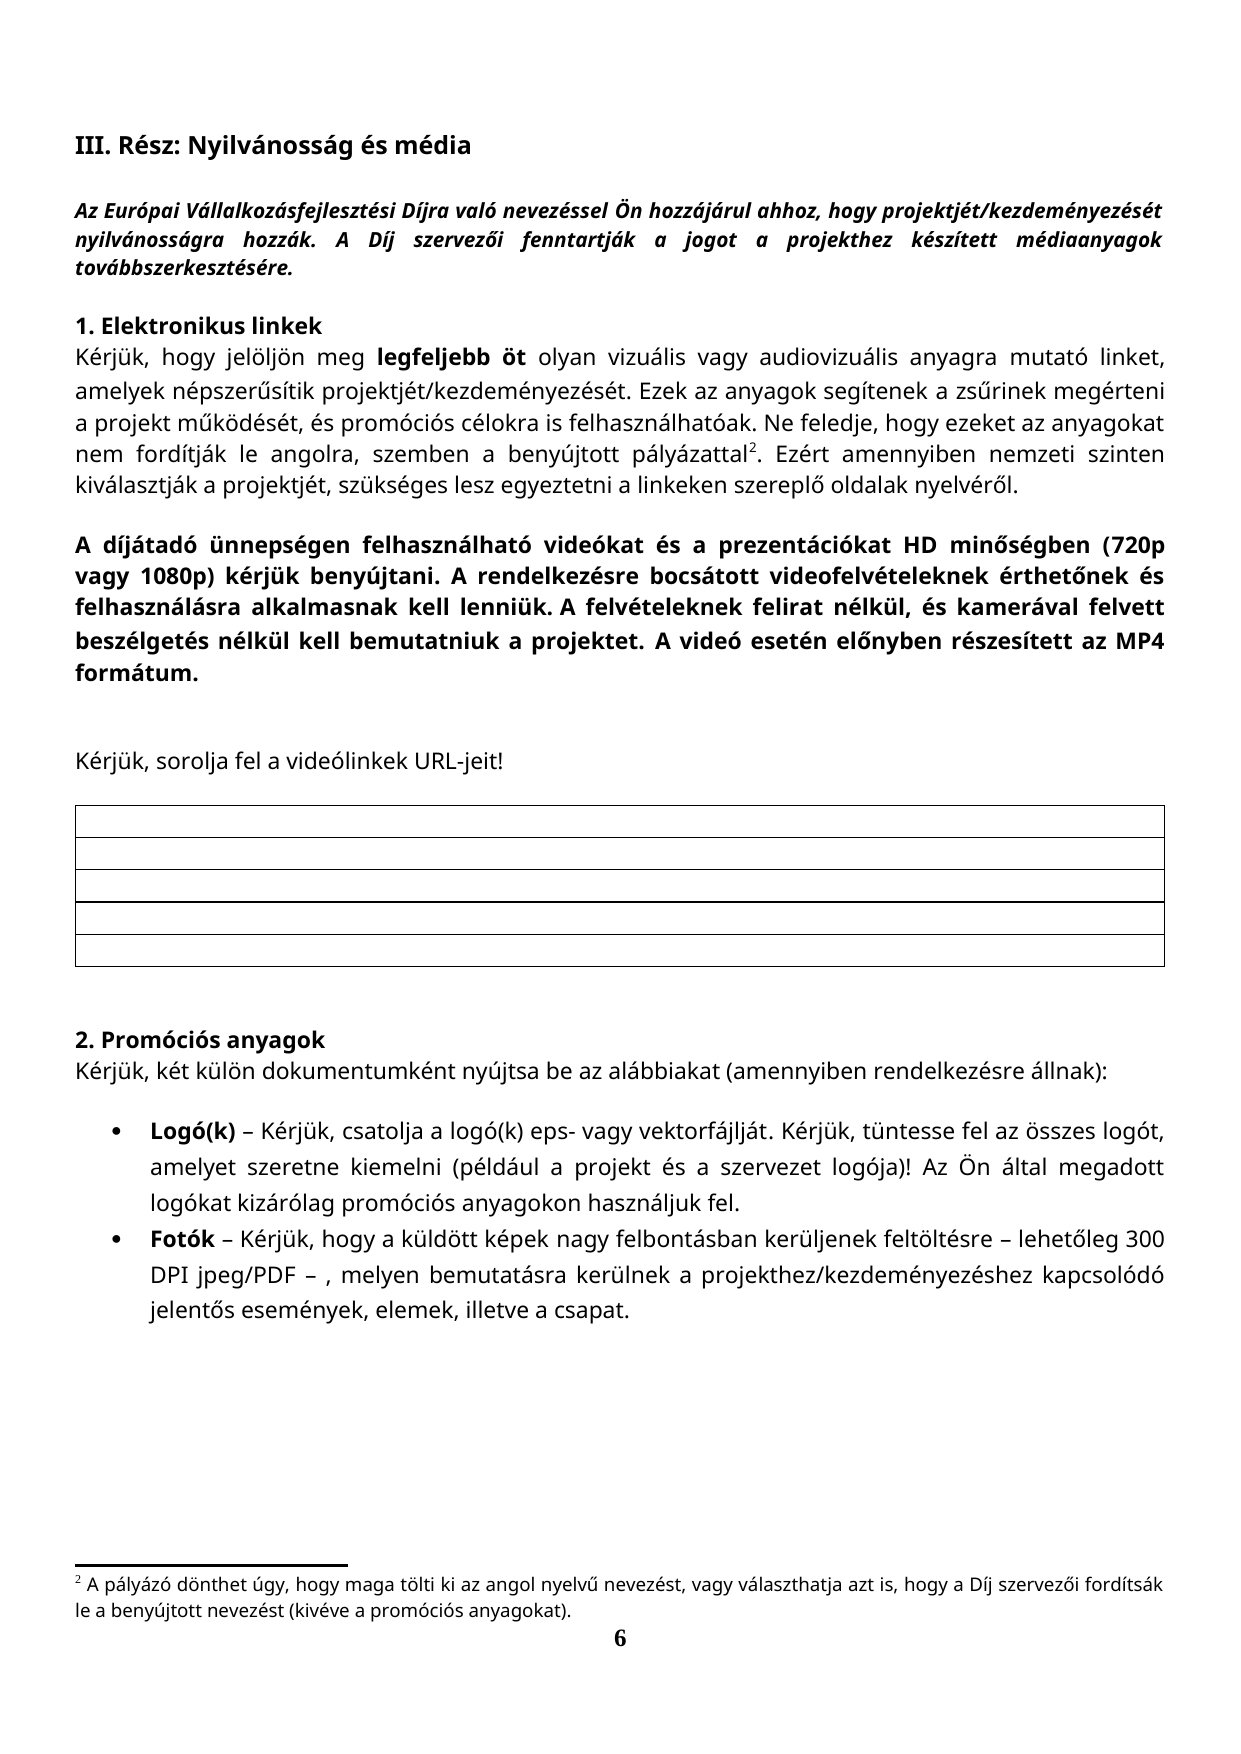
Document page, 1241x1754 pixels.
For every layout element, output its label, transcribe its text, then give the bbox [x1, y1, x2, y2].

text Kérjük, sorolja fel a videólinkek URL-jeit! [75, 745, 1165, 776]
table_header [76, 806, 1164, 837]
text Kérjük, hogy jelöljön meg legfeljebb öt olyan vizuális vagy audiovizuális anyagra mutató linket, amelyek népszerűsítik projektjét/kezdeményezését. Ezek az anyagok segítenek a zsűrinek megérteni a projekt működését, és promóciós célokra is felhasználhatóak. Ne feledje, hogy ezeket az anyagokat nem fordítják le angolra, szemben a benyújtott pályázattal. Ezért amennyiben nemzeti szinten kiválasztják a projektjét, szükséges lesz egyeztetni a linkeken szereplő oldalak nyelvéről. [75, 341, 1165, 500]
text 1. Elektronikus linkek [75, 310, 1165, 341]
table_cell [76, 903, 1164, 934]
table_cell [76, 935, 1164, 966]
text A díjátadó ünnepségen felhasználható videókat és a prezentációkat HD minőségben (720p vagy 1080p) kérjük benyújtani. A rendelkezésre bocsátott videofelvételeknek érthetőnek és felhasználásra alkalmasnak kell lenniük. A felvételeknek felirat nélkül, és kamerával felvett beszélgetés nélkül kell bemutatniuk a projektet. A videó esetén előnyben részesített az MP4 formátum. [75, 529, 1165, 688]
table_cell [76, 870, 1164, 901]
list Fotók – Kérjük, hogy a küldött képek nagy felbontásban kerüljenek feltöltésre – lehetőleg 300 DPI jpeg/PDF – , melyen bemutatásra kerülnek a projekthez/kezdeményezéshez kapcsolódó jelentős események, elemek, illetve a csapat. [112, 1223, 1165, 1326]
text Kérjük, két külön dokumentumként nyújtsa be az alábbiakat (amennyiben rendelkezésre állnak): [75, 1055, 1165, 1086]
list Logó(k) – Kérjük, csatolja a logó(k) eps- vagy vektorfájlját. Kérjük, tüntesse fel az összes logót, amelyet szeretne kiemelni (például a projekt és a szervezet logója)! Az Ön által megadott logókat kizárólag promóciós anyagokon használjuk fel. [112, 1115, 1165, 1218]
table_cell [76, 838, 1164, 869]
subtitle III. Rész: Nyilvánosság és média [75, 128, 1165, 162]
text 2. Promóciós anyagok [75, 1024, 1165, 1055]
text Az Európai Vállalkozásfejlesztési Díjra való nevezéssel Ön hozzájárul ahhoz, hogy projektjét/kezdeményezését nyilvánosságra hozzák. A Díj szervezői fenntartják a jogot a projekthez készített médiaanyagok továbbszerkesztésére. [75, 196, 1165, 282]
